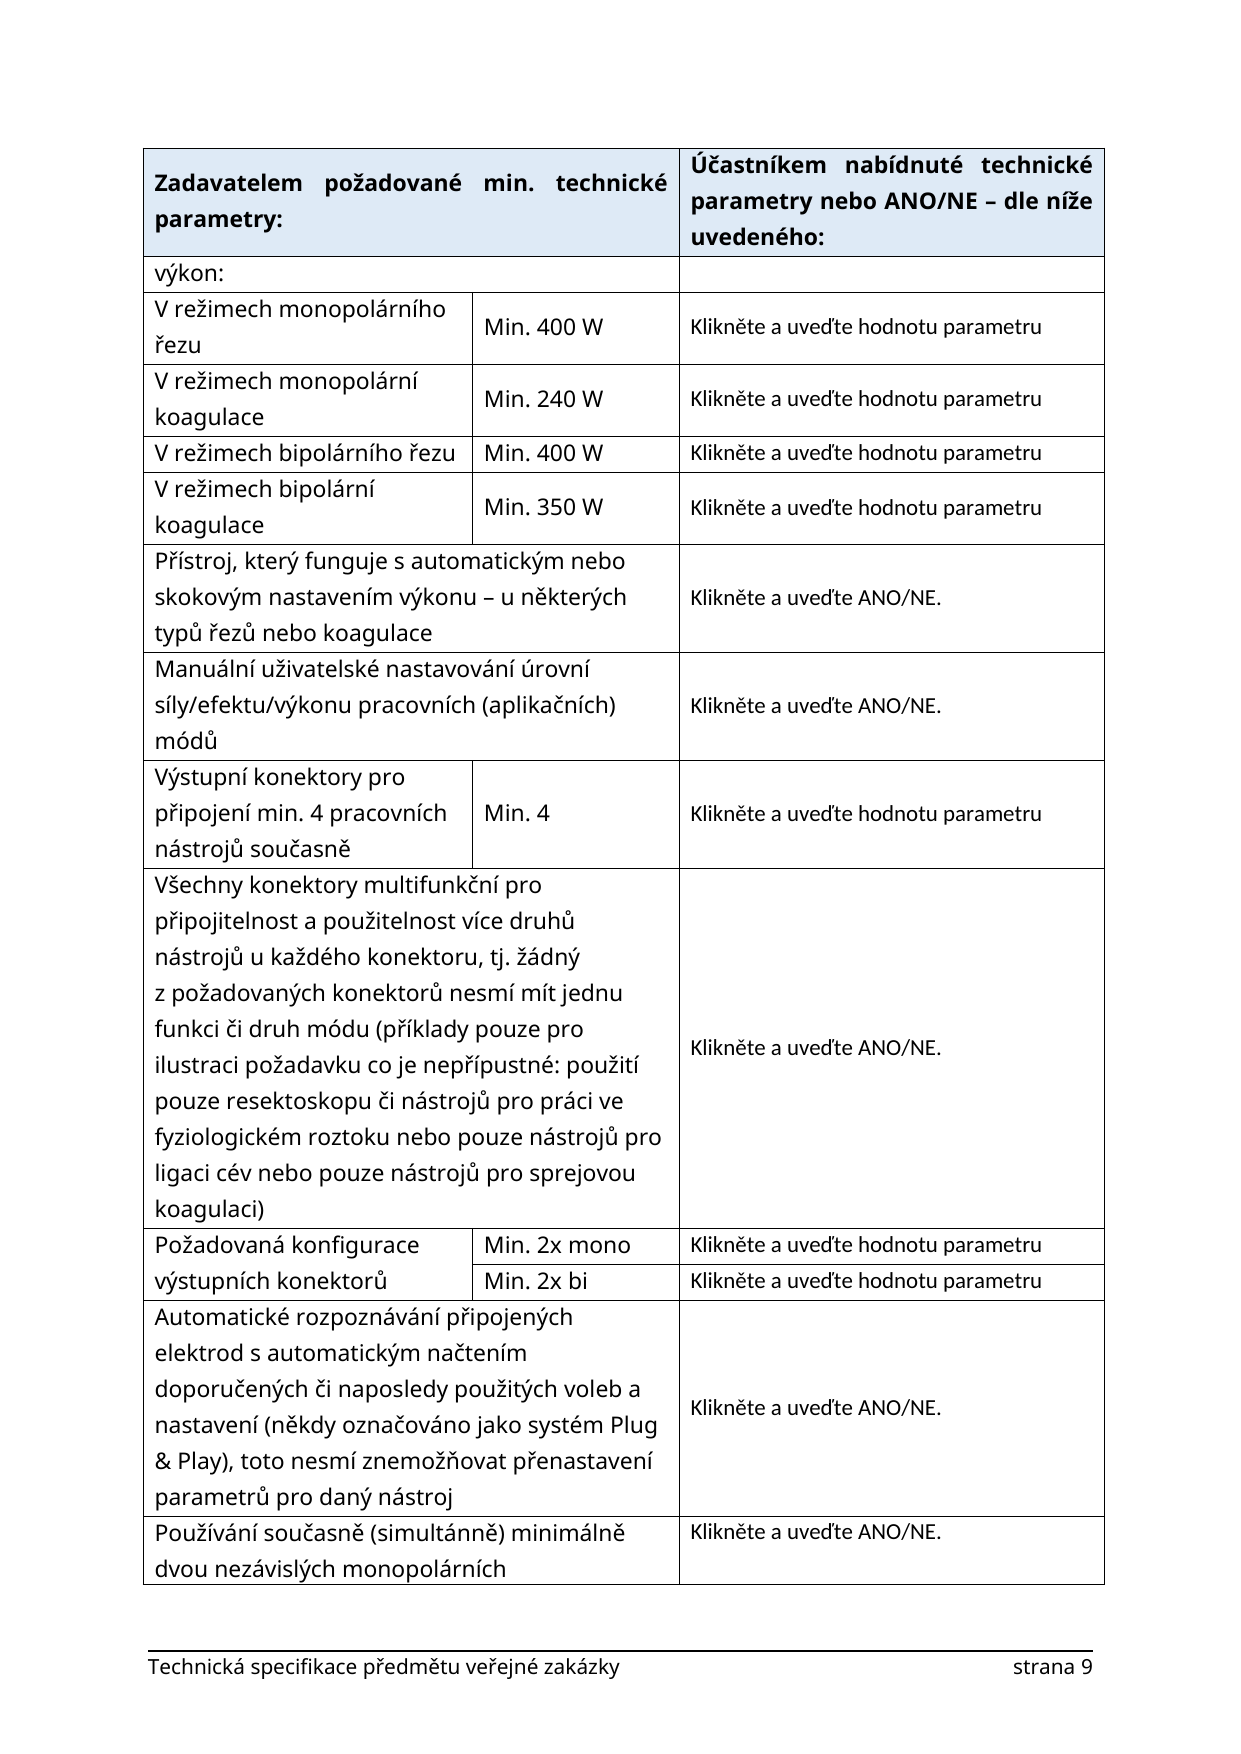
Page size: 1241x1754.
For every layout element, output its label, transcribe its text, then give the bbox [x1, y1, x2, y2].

table_cell Požadovaná konfigurace výstupních konektorů [144, 1229, 472, 1300]
table_cell V režimech monopolárního řezu [144, 293, 472, 364]
table_cell Manuální uživatelské nastavování úrovní síly/efektu/výkonu pracovních (aplikačních) módů [144, 653, 679, 760]
table_cell Min. 2x bi [473, 1265, 679, 1300]
table_cell Min. 4 [473, 761, 679, 868]
table_cell V režimech monopolární koagulace [144, 365, 472, 436]
table_cell V režimech bipolární koagulace [144, 473, 472, 544]
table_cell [144, 257, 679, 292]
table_cell [680, 257, 1104, 292]
table_cell Min. 400 W [473, 437, 679, 472]
table_header Zadavatelem požadované min. technické parametry: [144, 149, 679, 256]
table_cell Automatické rozpoznávání připojených elektrod s automatickým načtením doporučených či naposledy použitých voleb a nastavení (někdy označováno jako systém Plug & Play), toto nesmí znemožňovat přenastavení parametrů pro daný nástroj [144, 1301, 679, 1516]
table_cell Min. 400 W [473, 293, 679, 364]
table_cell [144, 1517, 679, 1584]
table_cell Min. 2x mono [473, 1229, 679, 1264]
table_cell Výstupní konektory pro připojení min. 4 pracovních nástrojů současně [144, 761, 472, 868]
table_cell Min. 240 W [473, 365, 679, 436]
table_cell Všechny konektory multifunkční pro připojitelnost a použitelnost více druhů nástrojů u každého konektoru, tj. žádný z požadovaných konektorů nesmí mít jednu funkci či druh módu (příklady pouze pro ilustraci požadavku co je nepřípustné: použití pouze resektoskopu či nástrojů pro práci ve fyziologickém roztoku nebo pouze nástrojů pro ligaci cév nebo pouze nástrojů pro sprejovou koagulaci) [144, 869, 679, 1228]
table_header Účastníkem nabídnuté technické parametry nebo ANO/NE – dle níže uvedeného: [680, 149, 1104, 256]
table_cell V režimech bipolárního řezu [144, 437, 472, 472]
table_cell Min. 350 W [473, 473, 679, 544]
table_cell Přístroj, který funguje s automatickým nebo skokovým nastavením výkonu – u některých typů řezů nebo koagulace [144, 545, 679, 652]
